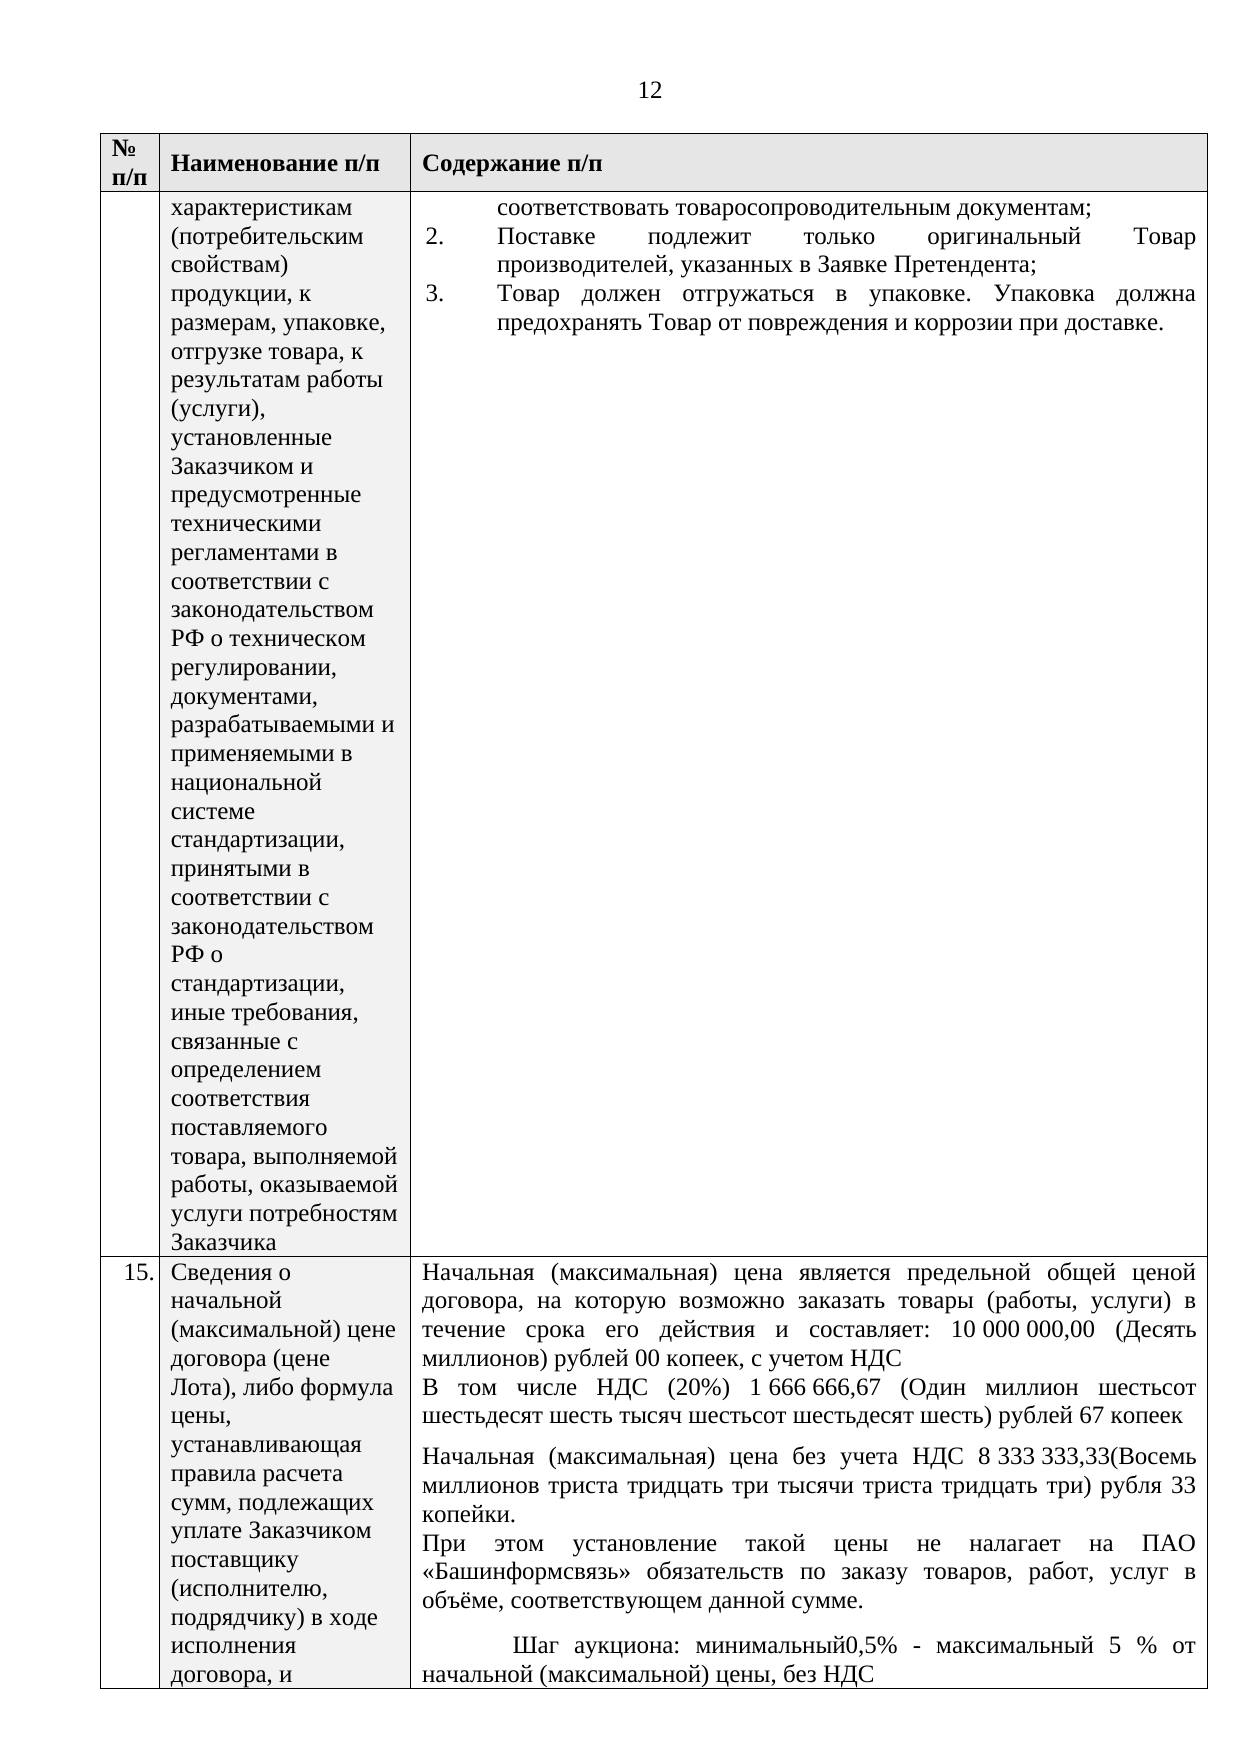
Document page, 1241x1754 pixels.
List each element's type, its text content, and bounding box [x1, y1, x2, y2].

table_header Наименование п/п [160, 134, 410, 191]
table_cell [101, 192, 159, 1256]
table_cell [160, 192, 410, 1256]
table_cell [160, 1257, 410, 1688]
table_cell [411, 1257, 1207, 1688]
table_header Содержание п/п [411, 134, 1207, 191]
table_cell [101, 1257, 159, 1688]
table_header № п/п [101, 134, 159, 191]
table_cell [411, 192, 1207, 1256]
